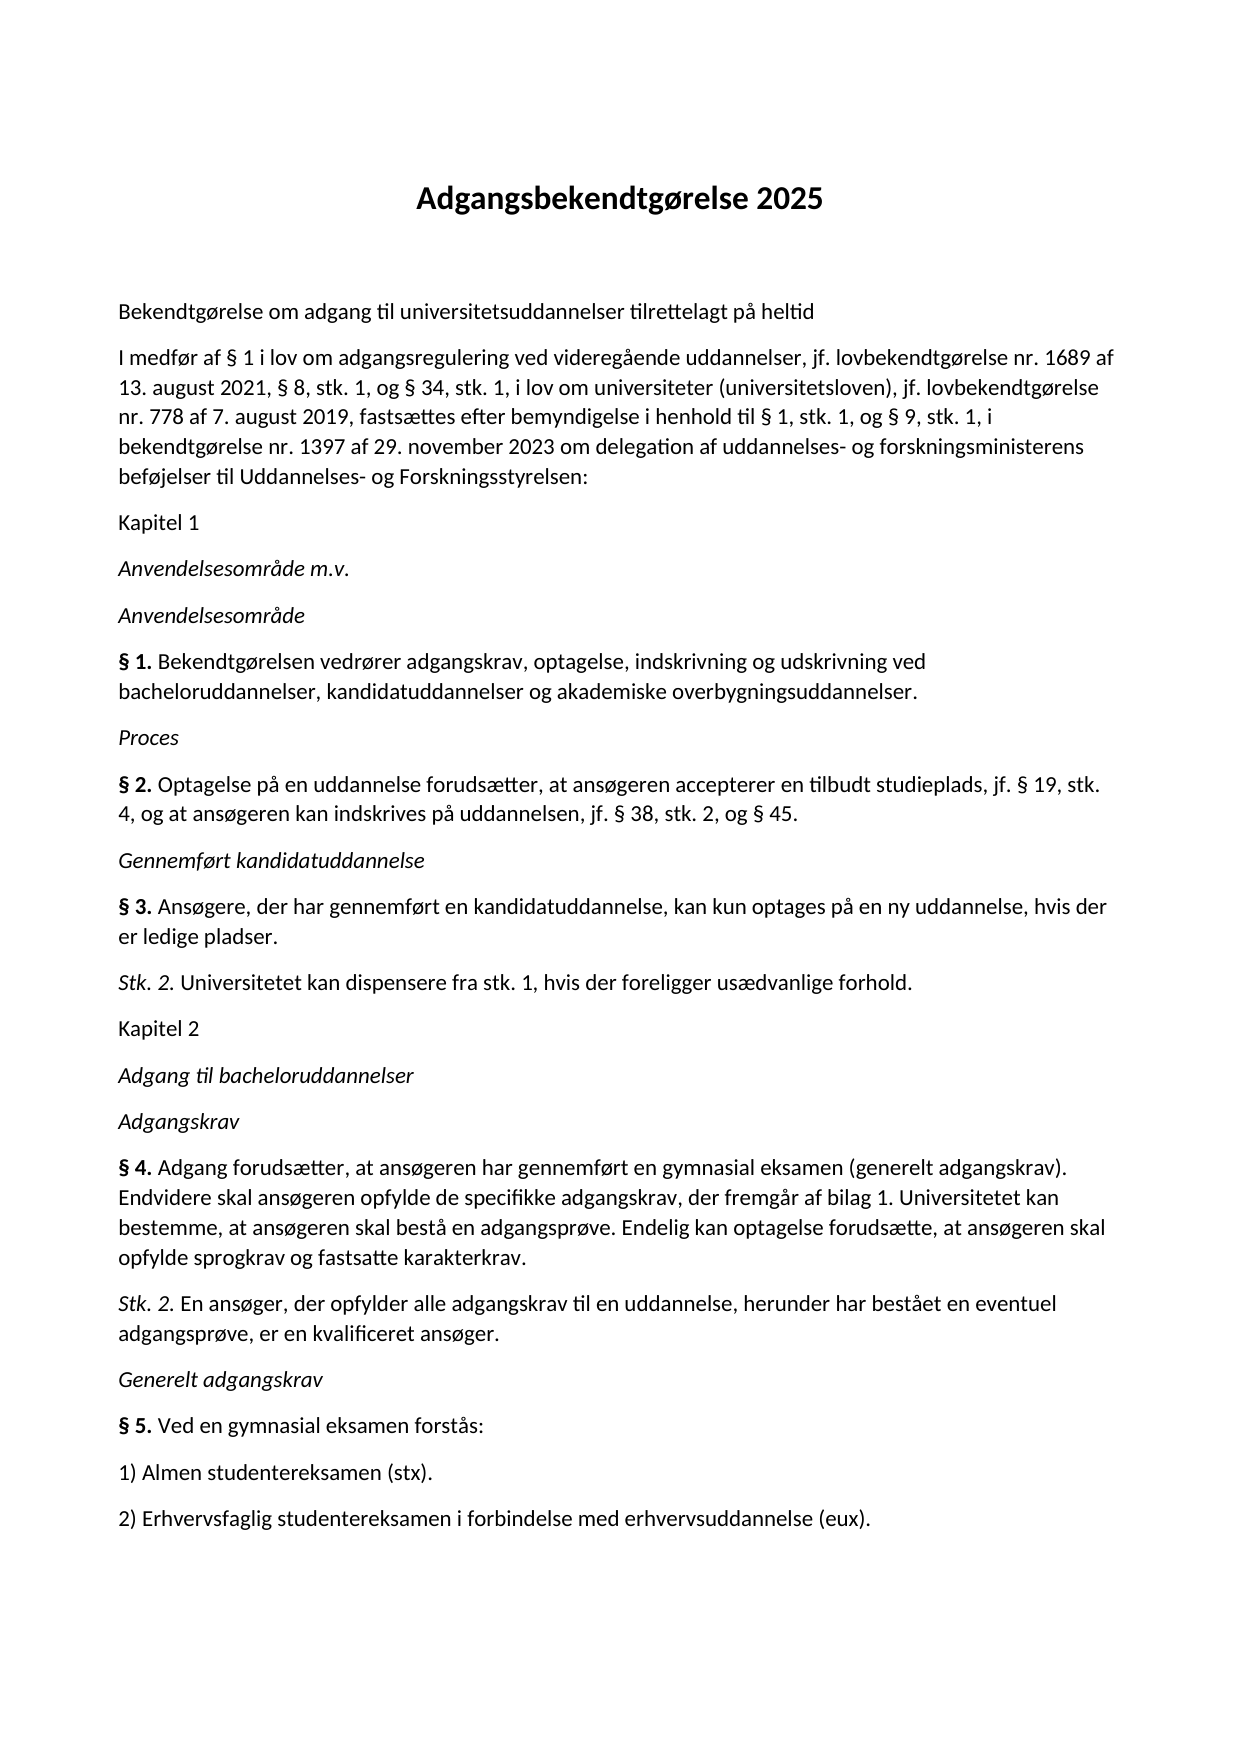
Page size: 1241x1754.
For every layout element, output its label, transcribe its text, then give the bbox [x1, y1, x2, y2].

text Adgangskrav [118, 1107, 1122, 1135]
text I medfør af § 1 i lov om adgangsregulering ved videregående uddannelser, jf. lovbekendtgørelse nr. 1689 af 13. august 2021, § 8, stk. 1, og § 34, stk. 1, i lov om universiteter (universitetsloven), jf. lovbekendtgørelse nr. 778 af 7. august 2019, fastsættes efter bemyndigelse i henhold til § 1, stk. 1, og § 9, stk. 1, i bekendtgørelse nr. 1397 af 29. november 2023 om delegation af uddannelses- og forskningsministerens beføjelser til Uddannelses- og Forskningsstyrelsen: [118, 343, 1122, 490]
text § 4. Adgang forudsætter, at ansøgeren har gennemført en gymnasial eksamen (generelt adgangskrav). Endvidere skal ansøgeren opfylde de specifikke adgangskrav, der fremgår af bilag 1. Universitetet kan bestemme, at ansøgeren skal bestå en adgangsprøve. Endelig kan optagelse forudsætte, at ansøgeren skal opfylde sprogkrav og fastsatte karakterkrav. [118, 1153, 1122, 1271]
text Stk. 2. Universitetet kan dispensere fra stk. 1, hvis der foreligger usædvanlige forhold. [118, 968, 1122, 996]
text Bekendtgørelse om adgang til universitetsuddannelser tilrettelagt på heltid [118, 297, 1122, 325]
text Stk. 2. En ansøger, der opfylder alle adgangskrav til en uddannelse, herunder har bestået en eventuel adgangsprøve, er en kvalificeret ansøger. [118, 1289, 1122, 1347]
text § 1. Bekendtgørelsen vedrører adgangskrav, optagelse, indskrivning og udskrivning ved bacheloruddannelser, kandidatuddannelser og akademiske overbygningsuddannelser. [118, 647, 1122, 705]
text Generelt adgangskrav [118, 1365, 1122, 1393]
text § 2. Optagelse på en uddannelse forudsætter, at ansøgeren accepterer en tilbudt studieplads, jf. § 19, stk. 4, og at ansøgeren kan indskrives på uddannelsen, jf. § 38, stk. 2, og § 45. [118, 770, 1122, 827]
text Anvendelsesområde m.v. [118, 554, 1122, 583]
text Kapitel 1 [118, 508, 1122, 536]
text Kapitel 2 [118, 1014, 1122, 1042]
text Adgangsbekendtgørelse 2025 [118, 177, 1122, 218]
text Adgang til bacheloruddannelser [118, 1061, 1122, 1089]
text § 5. Ved en gymnasial eksamen forstås: [118, 1411, 1122, 1439]
text 2) Erhvervsfaglig studentereksamen i forbindelse med erhvervsuddannelse (eux). [118, 1504, 1122, 1532]
text Anvendelsesområde [118, 601, 1122, 629]
text Proces [118, 723, 1122, 751]
text § 3. Ansøgere, der har gennemført en kandidatuddannelse, kan kun optages på en ny uddannelse, hvis der er ledige pladser. [118, 892, 1122, 950]
text 1) Almen studentereksamen (stx). [118, 1458, 1122, 1486]
text Gennemført kandidatuddannelse [118, 846, 1122, 874]
